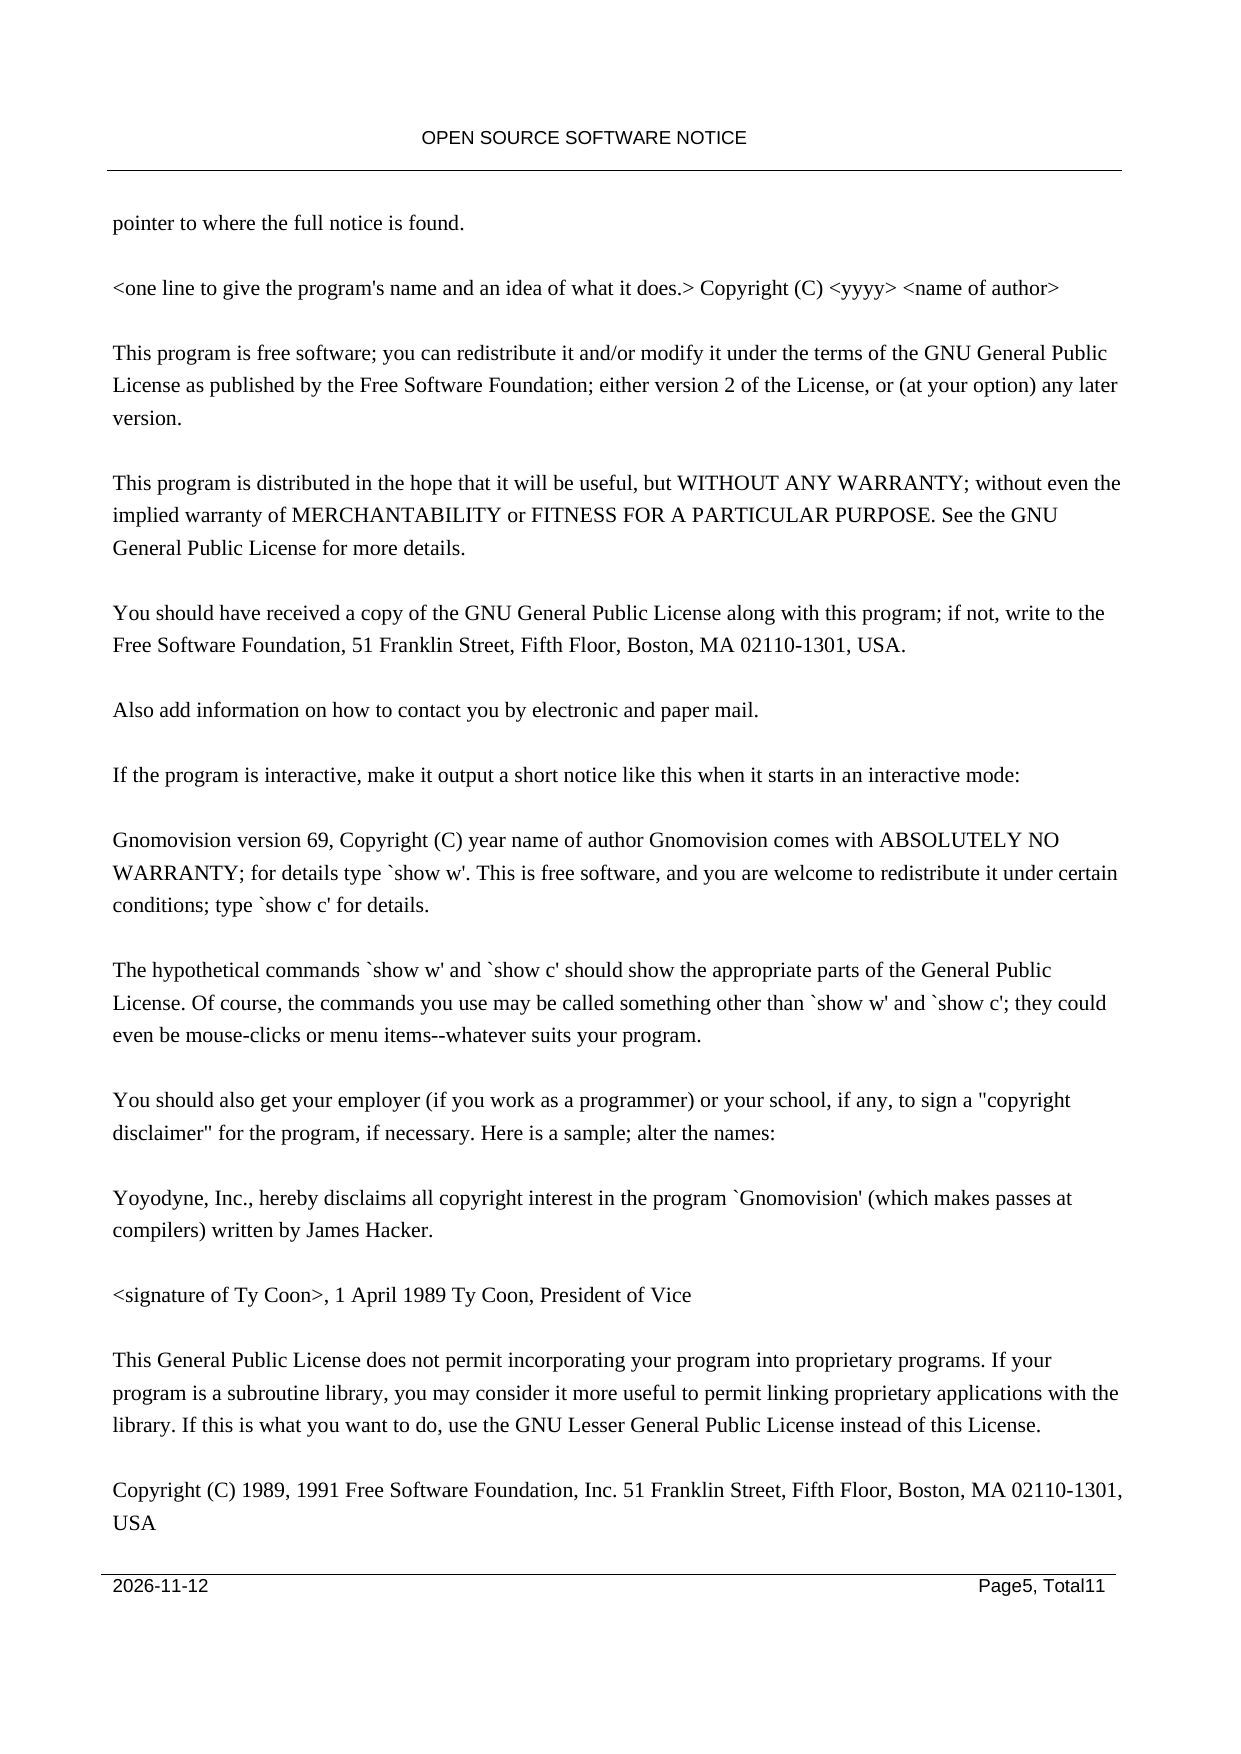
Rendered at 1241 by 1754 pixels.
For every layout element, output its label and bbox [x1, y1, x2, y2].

text [112, 206, 1128, 1539]
